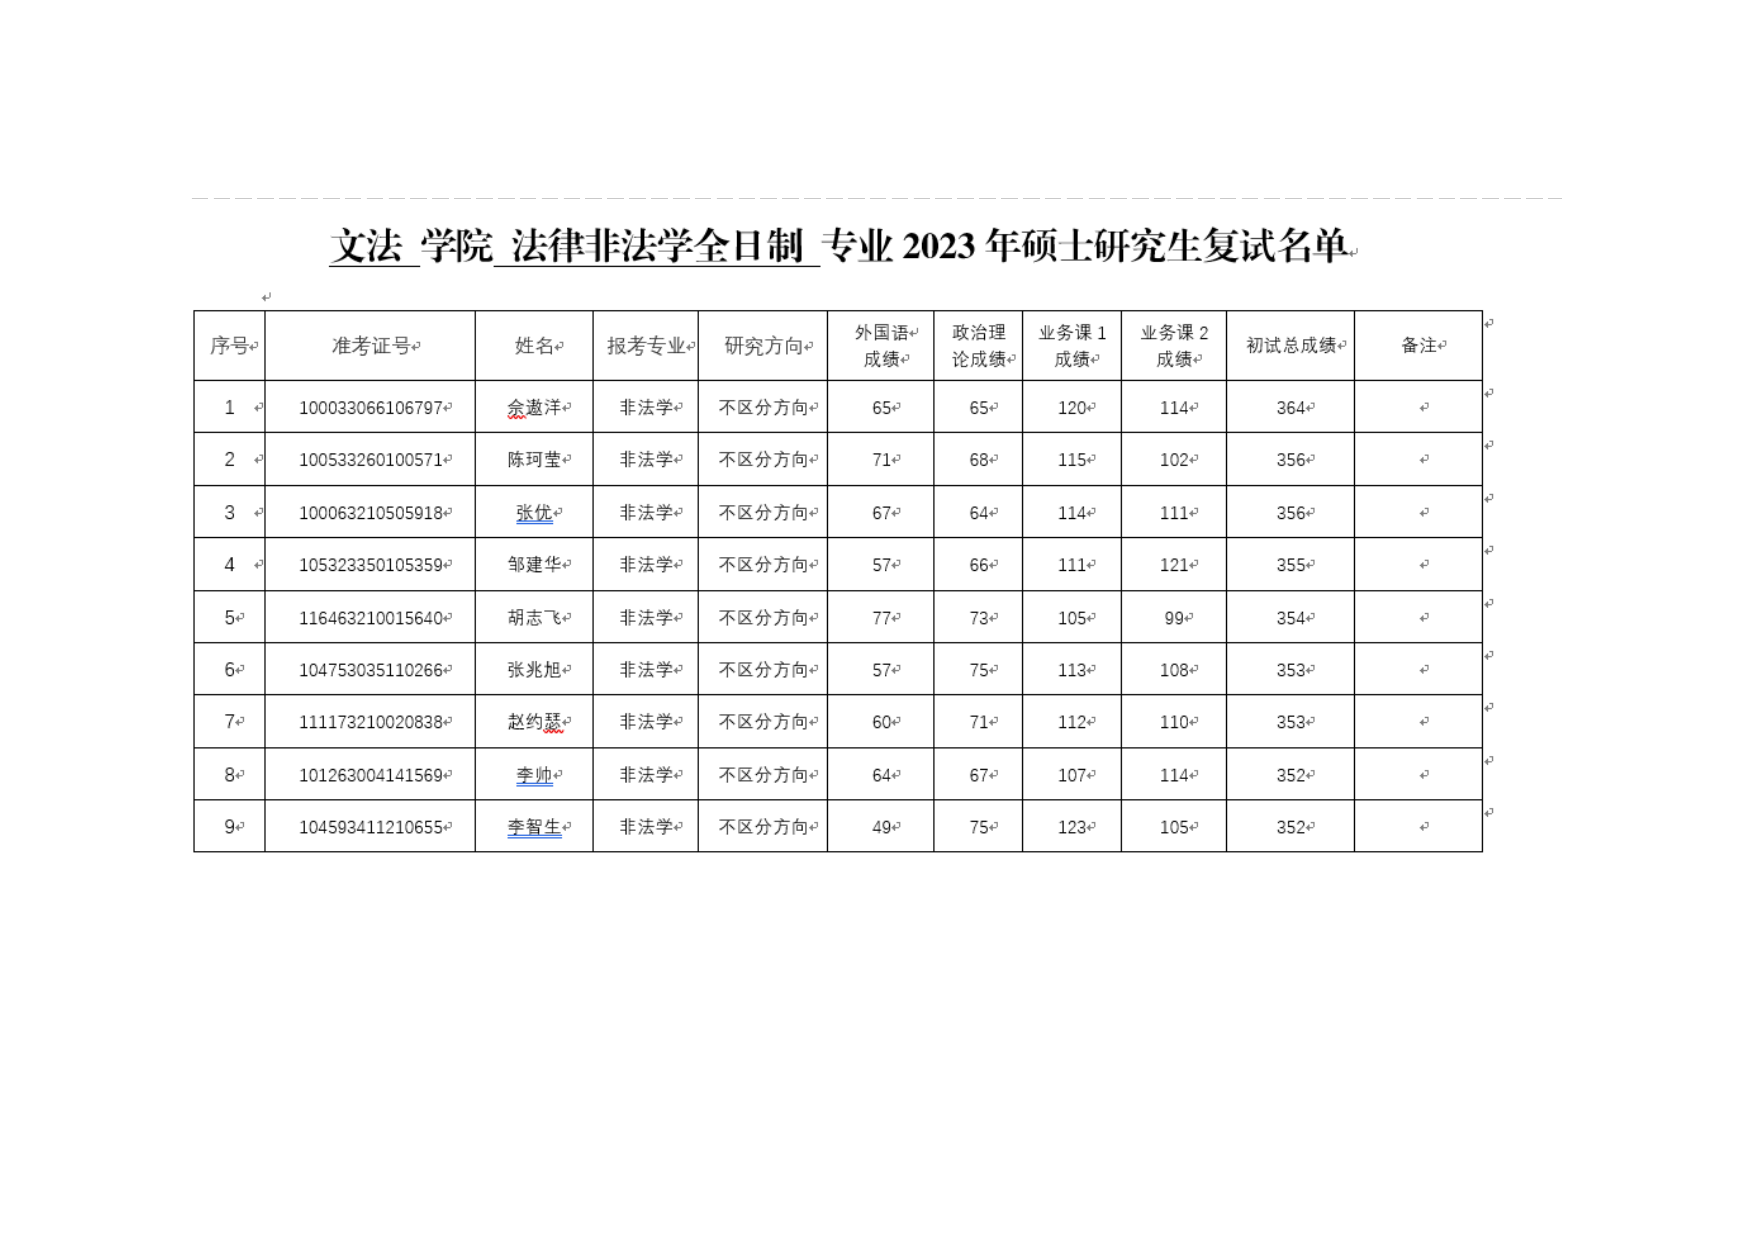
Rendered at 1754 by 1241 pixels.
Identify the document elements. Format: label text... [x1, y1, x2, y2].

picture [191, 219, 1506, 869]
